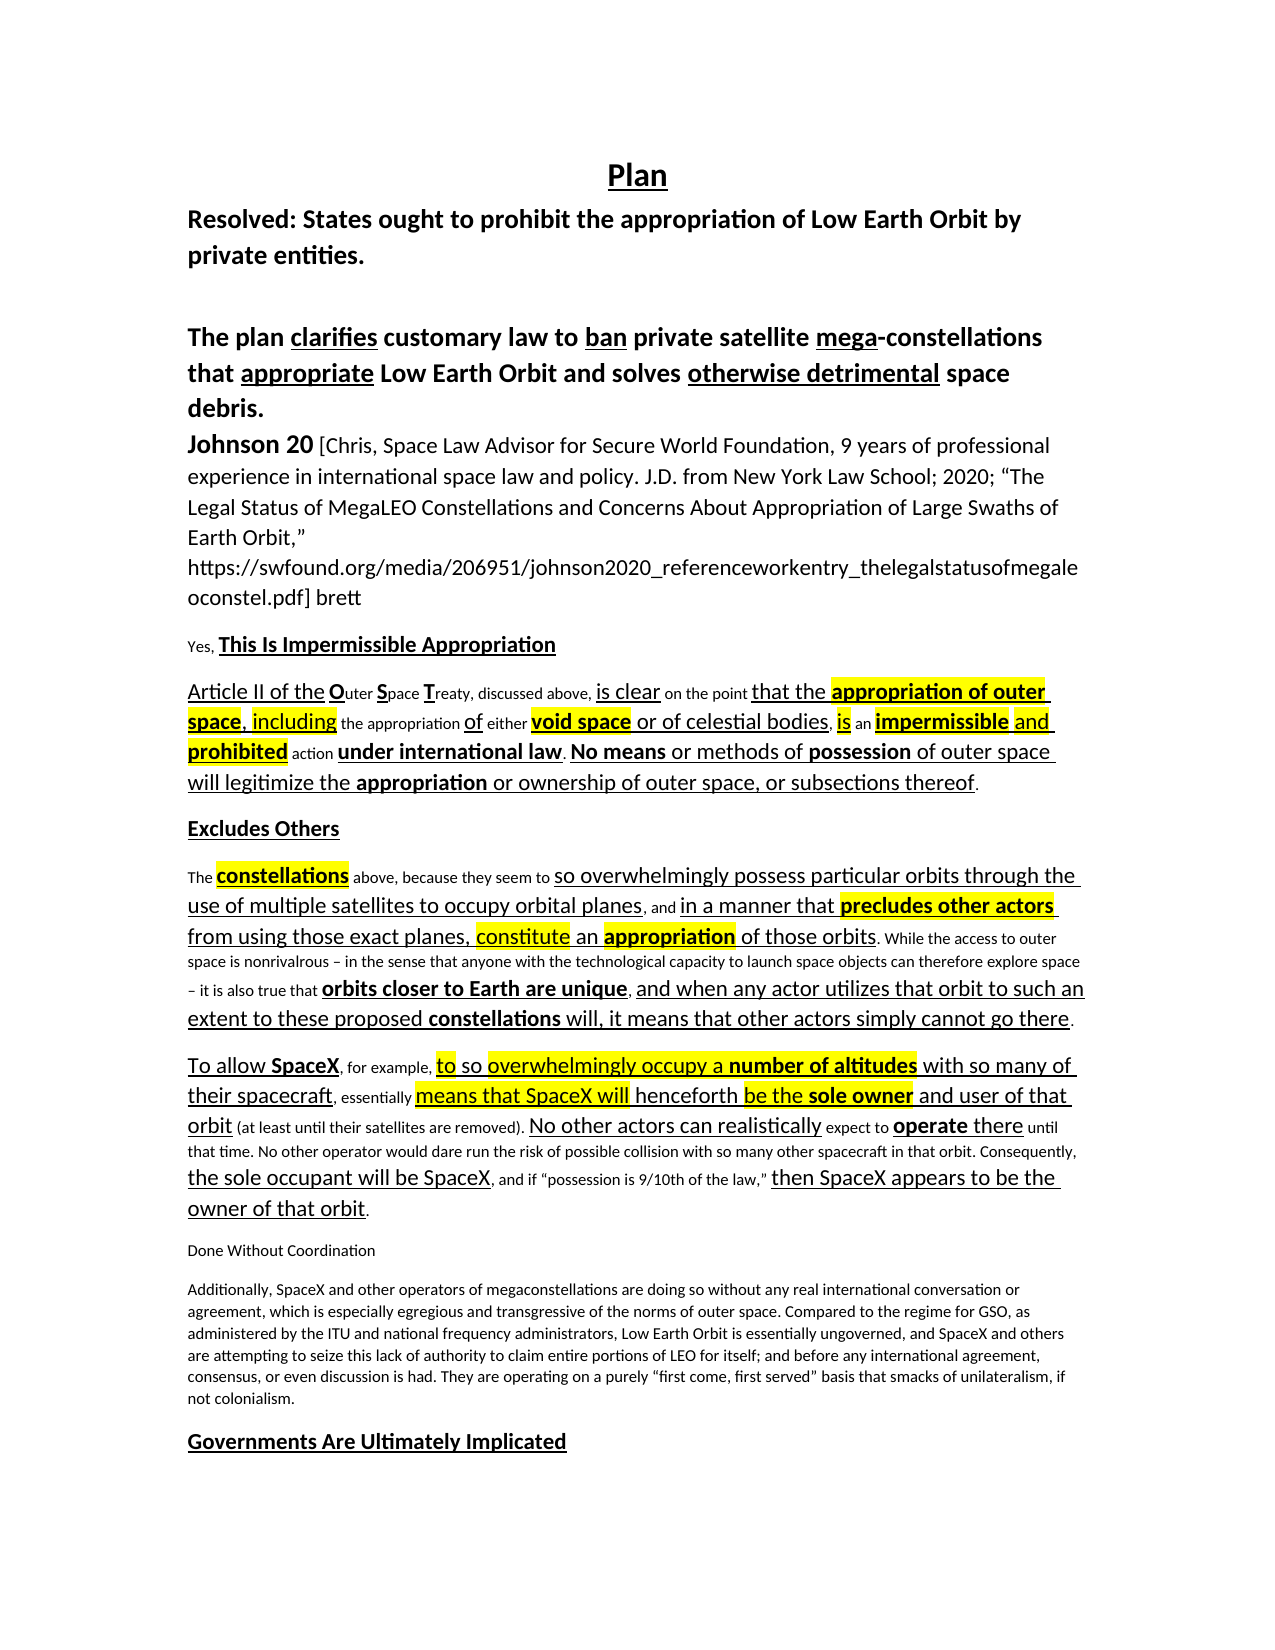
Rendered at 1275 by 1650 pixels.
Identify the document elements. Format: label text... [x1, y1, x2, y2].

subtitle The plan clarifies customary law to ban private satellite mega-constellations that appropriate Low Earth Orbit and solves otherwise detrimental space debris. [187, 320, 1087, 425]
text Johnson 20 [Chris, Space Law Advisor for Secure World Foundation, 9 years of professional experience in international space law and policy. J.D. from New York Law School; 2020; “The Legal Status of MegaLEO Constellations and Concerns About Appropriation of Large Swaths of Earth Orbit,” https://swfound.org/media/206951/johnson2020_referenceworkentry_thelegalstatusofmegaleoconstel.pdf] brett [187, 427, 1087, 611]
text To allow SpaceX, for example, to so overwhelmingly occupy a number of altitudes with so many of their spacecraft, essentially means that SpaceX will henceforth be the sole owner and user of that orbit (at least until their satellites are removed). No other actors can realistically expect to operate there until that time. No other operator would dare run the risk of possible collision with so many other spacecraft in that orbit. Consequently, the sole occupant will be SpaceX, and if “possession is 9/10th of the law,” then SpaceX appears to be the owner of that orbit. [187, 1051, 1087, 1222]
text Governments Are Ultimately Implicated [187, 1427, 1087, 1455]
text Done Without Coordination [187, 1241, 1087, 1261]
text Additionally, SpaceX and other operators of megaconstellations are doing so without any real international conversation or agreement, which is especially egregious and transgressive of the norms of outer space. Compared to the regime for GSO, as administered by the ITU and national frequency administrators, Low Earth Orbit is essentially ungoverned, and SpaceX and others are attempting to seize this lack of authority to claim entire portions of LEO for itself; and before any international agreement, consensus, or even discussion is had. They are operating on a purely “first come, first served” basis that smacks of unilateralism, if not colonialism. [187, 1279, 1087, 1409]
text Yes, This Is Impermissible Appropriation [187, 630, 1087, 658]
subtitle Plan [187, 154, 1087, 195]
text Excludes Others [187, 814, 1087, 843]
text The constellations above, because they seem to so overwhelmingly possess particular orbits through the use of multiple satellites to occupy orbital planes, and in a manner that precludes other actors from using those exact planes, constitute an appropriation of those orbits. While the access to outer space is nonrivalrous – in the sense that anyone with the technological capacity to launch space objects can therefore explore space – it is also true that orbits closer to Earth are unique, and when any actor utilizes that orbit to such an extent to these proposed constellations will, it means that other actors simply cannot go there. [187, 861, 1087, 1032]
subtitle Resolved: States ought to prohibit the appropriation of Low Earth Orbit by private entities. [187, 202, 1087, 271]
text Article II of the Outer Space Treaty, discussed above, is clear on the point that the appropriation of outer space, including the appropriation of either void space or of celestial bodies, is an impermissible and prohibited action under international law. No means or methods of possession of outer space will legitimize the appropriation or ownership of outer space, or subsections thereof. [187, 677, 1087, 796]
